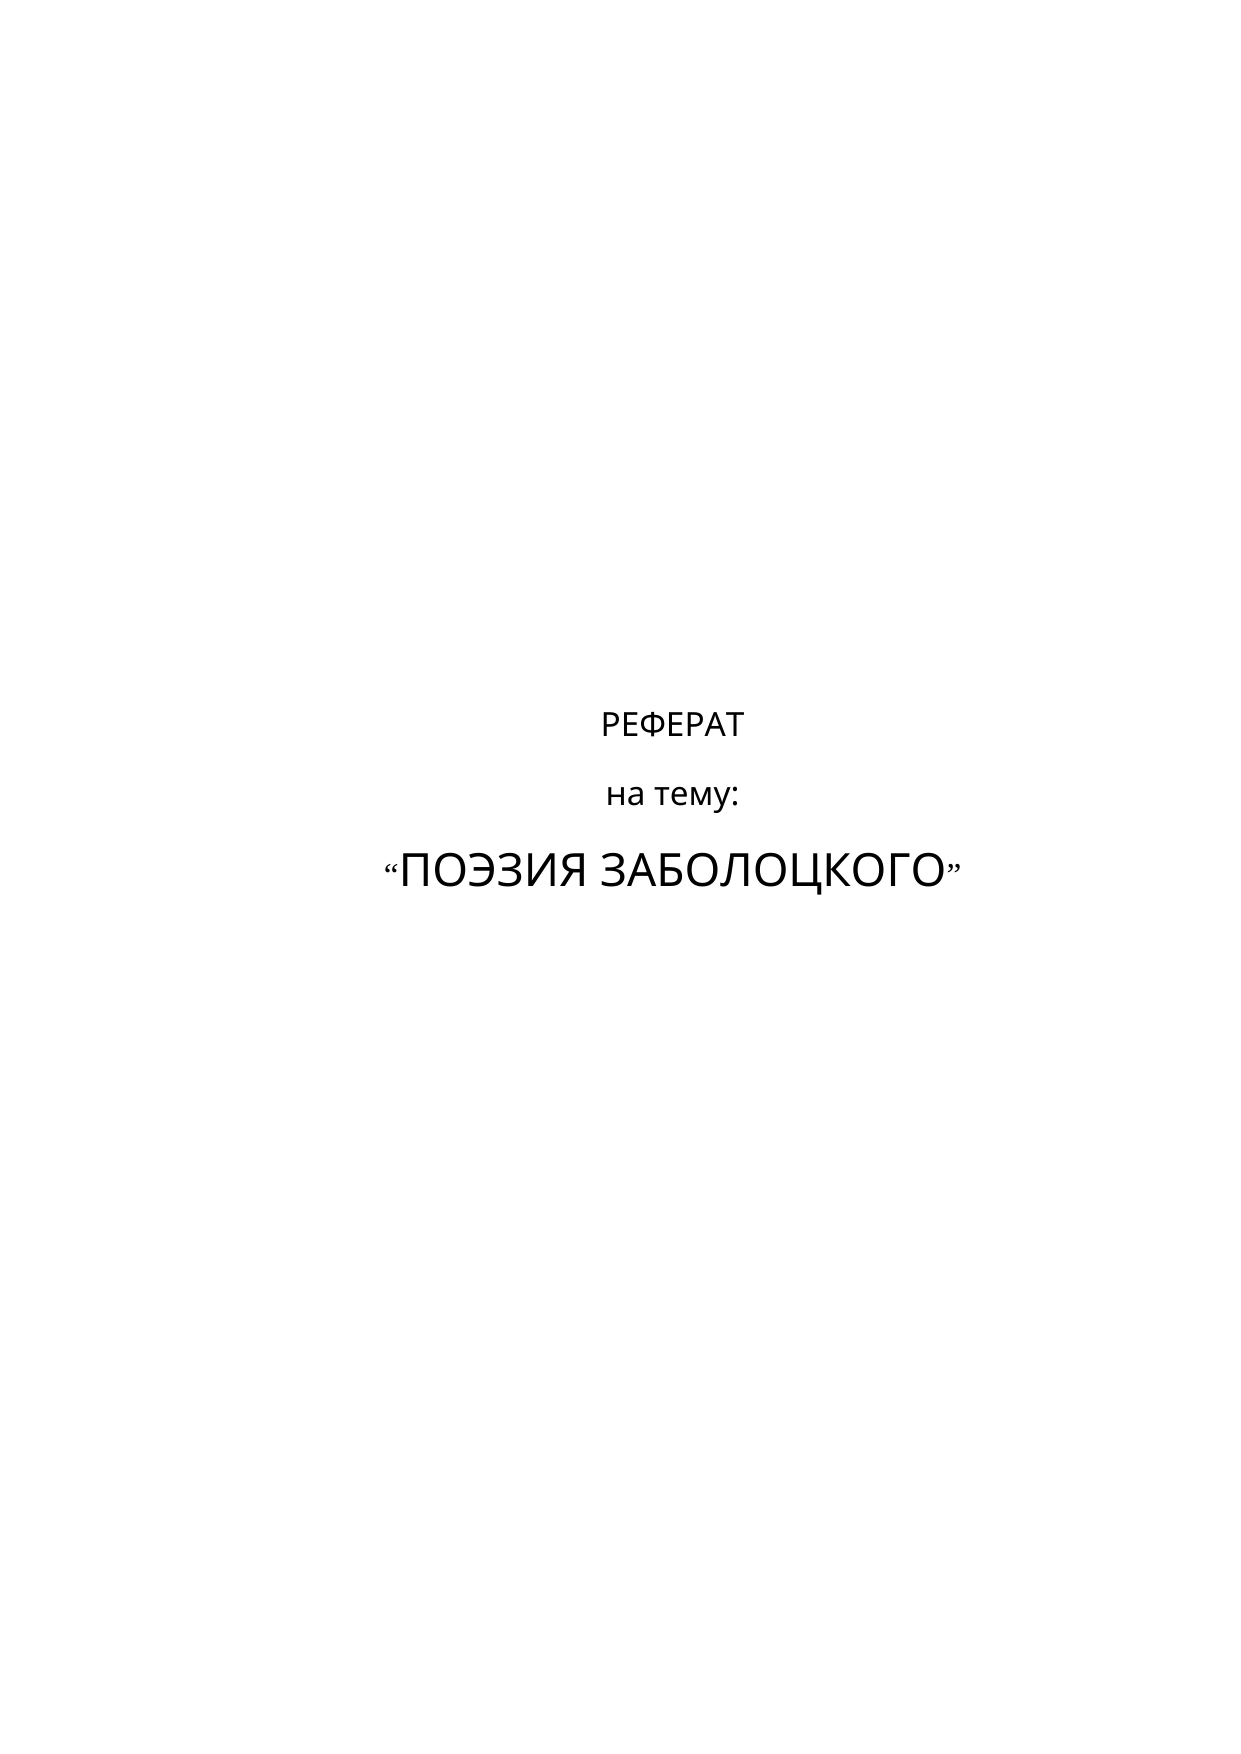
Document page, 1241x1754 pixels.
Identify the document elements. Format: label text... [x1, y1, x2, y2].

text на тему: [133, 769, 1137, 815]
text “ПОЭЗИЯ ЗАБОЛОЦКОГО” [133, 837, 1137, 900]
subtitle РЕФЕРАТ [133, 701, 1137, 747]
